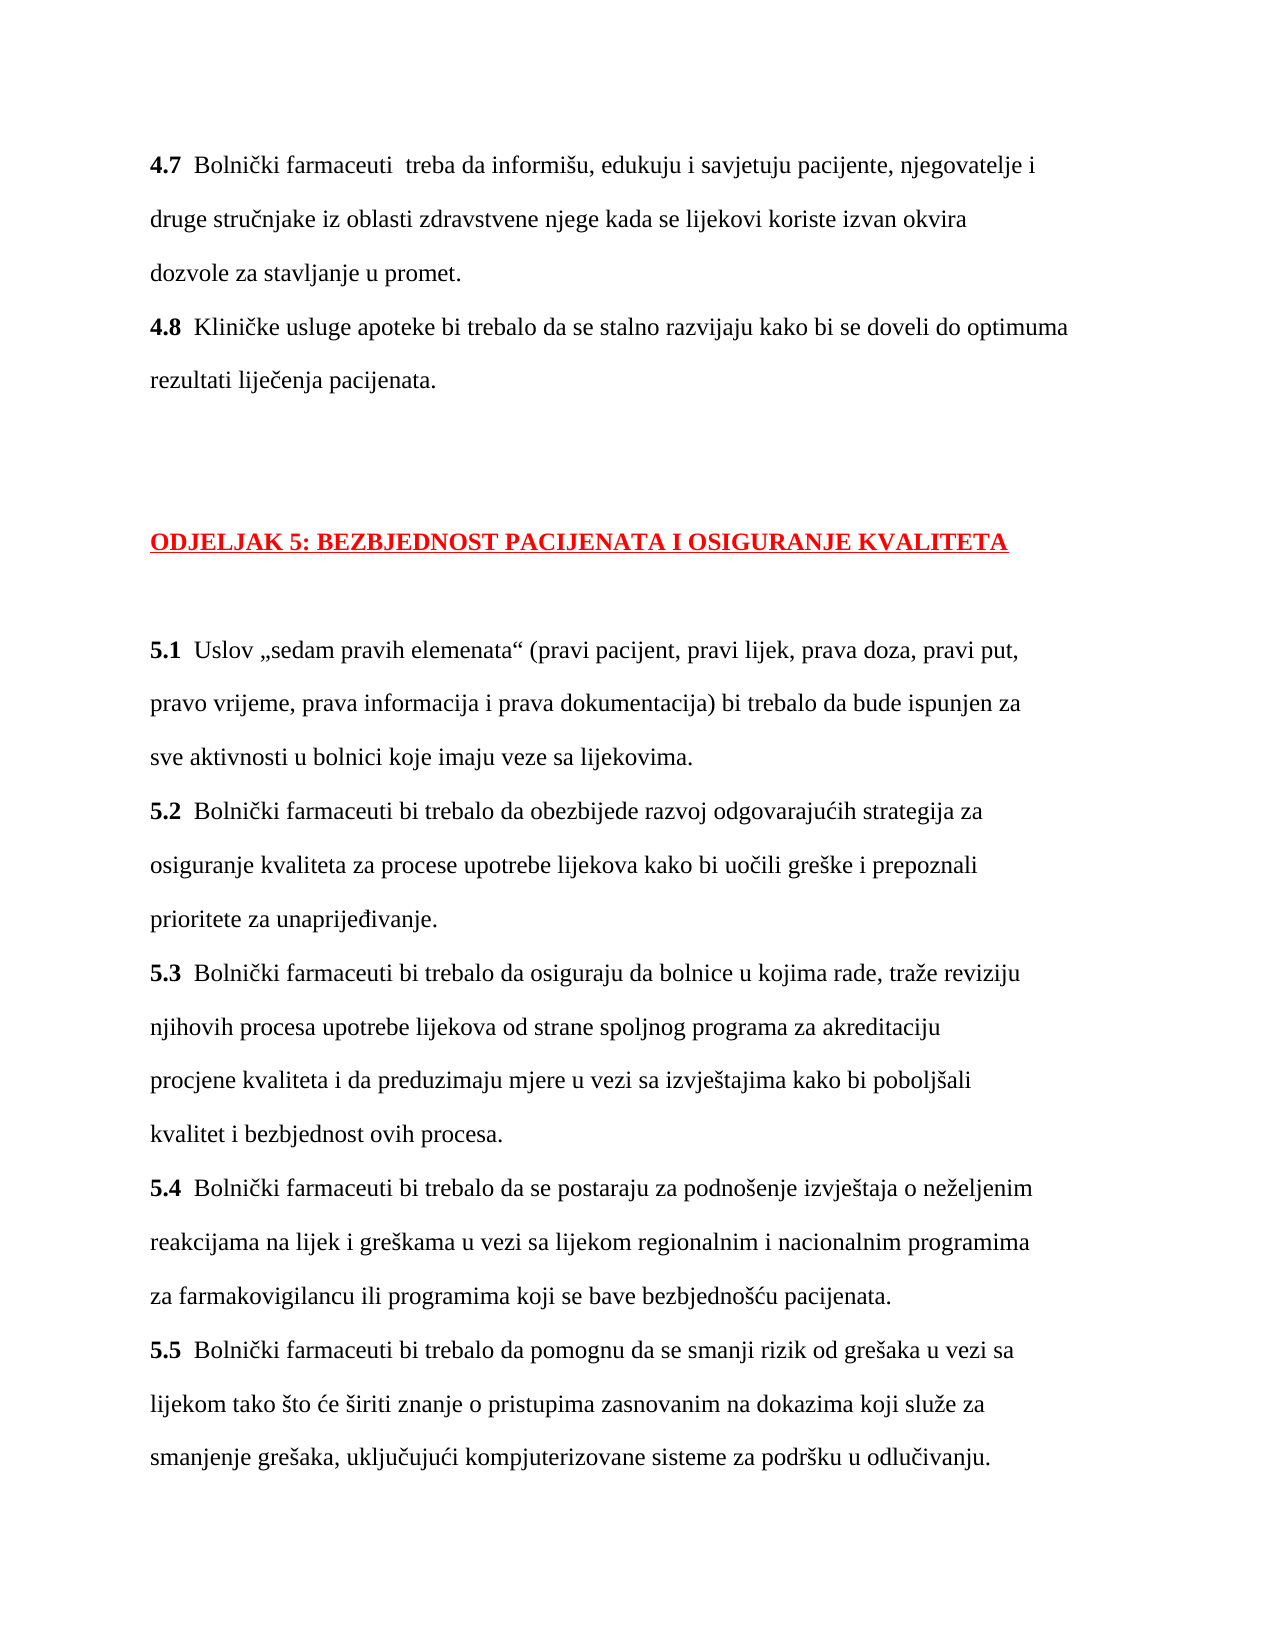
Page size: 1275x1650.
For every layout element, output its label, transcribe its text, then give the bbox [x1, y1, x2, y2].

text procjene kvaliteta i da preduzimaju mjere u vezi sa izvještajima kako bi poboljšali [150, 1066, 1125, 1094]
text 5.4 Bolnički farmaceuti bi trebalo da se postaraju za podnošenje izvještaja o neželjenim [150, 1173, 1125, 1202]
text 5.2 Bolnički farmaceuti bi trebalo da obezbijede razvoj odgovarajućih strategija za [150, 796, 1125, 825]
text dozvole za stavljanje u promet. [150, 258, 1125, 286]
text druge stručnjake iz oblasti zdravstvene njege kada se lijekovi koriste izvan okvira [150, 204, 1125, 233]
text sve aktivnosti u bolnici koje imaju veze sa lijekovima. [150, 742, 1125, 771]
text Odjeljak 5: Bezbjednost pacijenata i osiguranje kvaliteta [150, 527, 1125, 556]
text njihovih procesa upotrebe lijekova od strane spoljnog programa za akreditaciju [150, 1012, 1125, 1040]
text za farmakovigilancu ili programima koji se bave bezbjednošću pacijenata. [150, 1281, 1125, 1310]
text prioritete za unaprijeđivanje. [150, 904, 1125, 933]
text reakcijama na lijek i greškama u vezi sa lijekom regionalnim i nacionalnim programima [150, 1227, 1125, 1256]
text osiguranje kvaliteta za procese upotrebe lijekova kako bi uočili greške i prepoznali [150, 850, 1125, 879]
text 5.1 Uslov „sedam pravih elemenata“ (pravi pacijent, pravi lijek, prava doza, pravi put, [150, 635, 1125, 663]
text 5.3 Bolnički farmaceuti bi trebalo da osiguraju da bolnice u kojima rade, traže reviziju [150, 958, 1125, 987]
text 4.8 Kliničke usluge apoteke bi trebalo da se stalno razvijaju kako bi se doveli do optimuma [150, 312, 1125, 340]
text 5.5 Bolnički farmaceuti bi trebalo da pomognu da se smanji rizik od grešaka u vezi sa [150, 1335, 1125, 1363]
text smanjenje grešaka, uključujući kompjuterizovane sisteme za podršku u odlučivanju. [150, 1442, 1125, 1471]
text lijekom tako što će širiti znanje o pristupima zasnovanim na dokazima koji služe za [150, 1389, 1125, 1417]
text 4.7 Bolnički farmaceuti treba da informišu, edukuju i savjetuju pacijente, njegovatelje i [150, 150, 1125, 179]
text rezultati liječenja pacijenata. [150, 365, 1125, 394]
text pravo vrijeme, prava informacija i prava dokumentacija) bi trebalo da bude ispunjen za [150, 688, 1125, 717]
text kvalitet i bezbjednost ovih procesa. [150, 1119, 1125, 1148]
